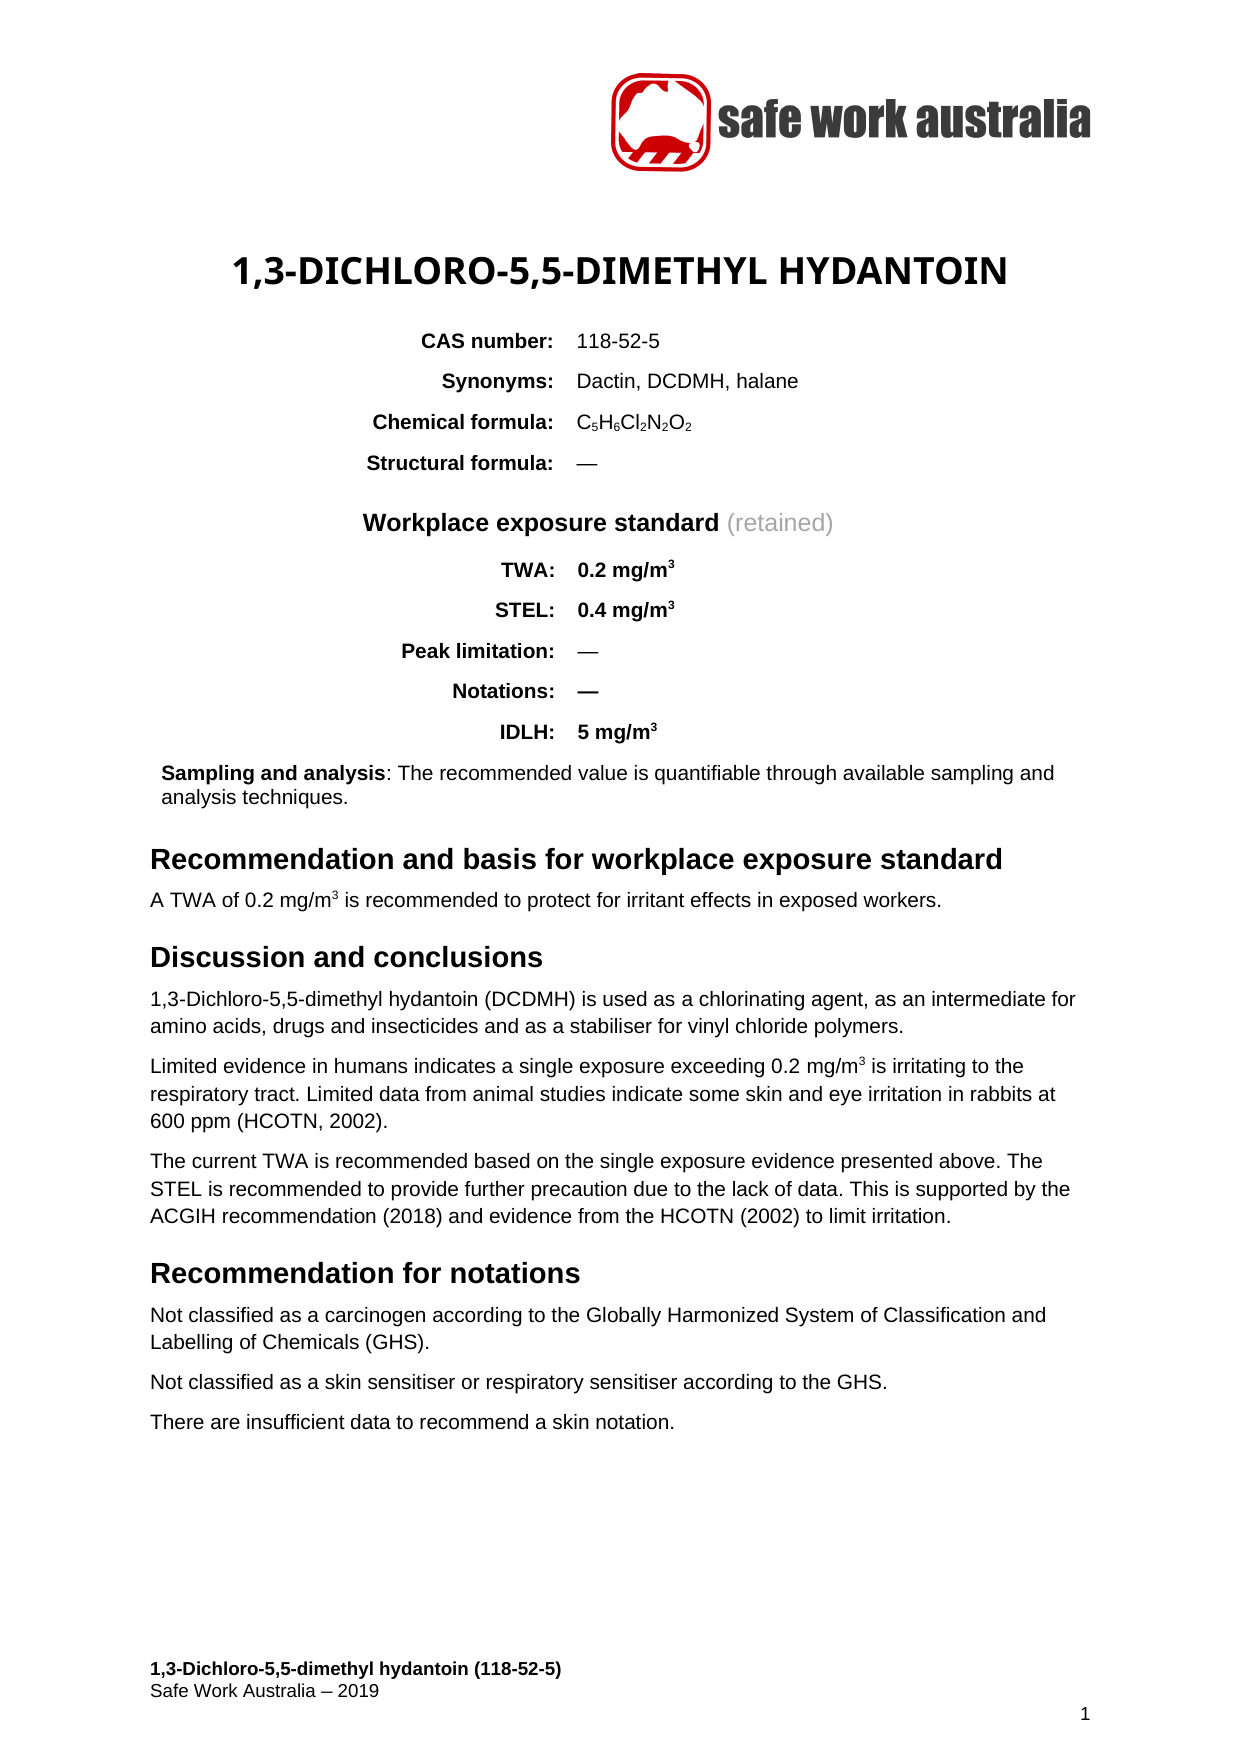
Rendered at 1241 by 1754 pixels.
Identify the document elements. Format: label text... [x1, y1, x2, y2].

table_cell Dactin, DCDMH, halane [565, 361, 1090, 402]
table_header CAS number: [150, 320, 565, 361]
subtitle Recommendation for notations [150, 1256, 1090, 1290]
text Workplace exposure standard [150, 508, 1090, 537]
table_header 0.2 mg/m3 [566, 549, 1090, 590]
table_cell Synonyms: [150, 361, 565, 402]
table_cell Structural formula: [150, 442, 565, 483]
table_header 118-52-5 [565, 320, 1090, 361]
text Not classified as a skin sensitiser or respiratory sensitiser according to the GHS. [150, 1370, 1090, 1394]
subtitle Recommendation and basis for workplace exposure standard [150, 842, 1090, 875]
table_cell Notations: [150, 671, 566, 712]
table_cell 0.4 mg/m3 [566, 590, 1090, 630]
table_cell Peak limitation: [150, 630, 566, 671]
picture [608, 73, 1091, 172]
text There are insufficient data to recommend a skin notation. [150, 1410, 1090, 1434]
text Not classified as a carcinogen according to the Globally Harmonized System of Classification and Labelling of Chemicals (GHS). [150, 1302, 1090, 1354]
text A TWA of 0.2 mg/m3 is recommended to protect for irritant effects in exposed workers. [150, 888, 1090, 912]
table_cell Sampling and analysis: [150, 752, 1090, 817]
table_cell Chemical formula: [150, 402, 565, 442]
table_cell STEL: [150, 590, 566, 630]
table_cell 5 mg/m3 [566, 712, 1090, 752]
table_cell IDLH: [150, 712, 566, 752]
text The current TWA is recommended based on the single exposure evidence presented above. The STEL is recommended to provide further precaution due to the lack of data. This is supported by the ACGIH recommendation (2018) and evidence from the HCOTN (2002) to limit irritation. [150, 1149, 1090, 1228]
table_header TWA: [150, 549, 566, 590]
text Limited evidence in humans indicates a single exposure exceeding 0.2 mg/m3 is irritating to the respiratory tract. Limited data from animal studies indicate some skin and eye irritation in rabbits at 600 ppm (HCOTN, 2002). [150, 1054, 1090, 1133]
subtitle Discussion and conclusions [150, 940, 1090, 974]
table_cell C5H6Cl2N2O2 [565, 402, 1090, 442]
table_cell — [566, 671, 1090, 712]
table_cell — [566, 630, 1090, 671]
text 1,3-Dichloro-5,5-dimethyl hydantoin (DCDMH) is used as a chlorinating agent, as an intermediate for amino acids, drugs and insecticides and as a stabiliser for vinyl chloride polymers. [150, 986, 1090, 1038]
table_cell — [565, 442, 1090, 483]
